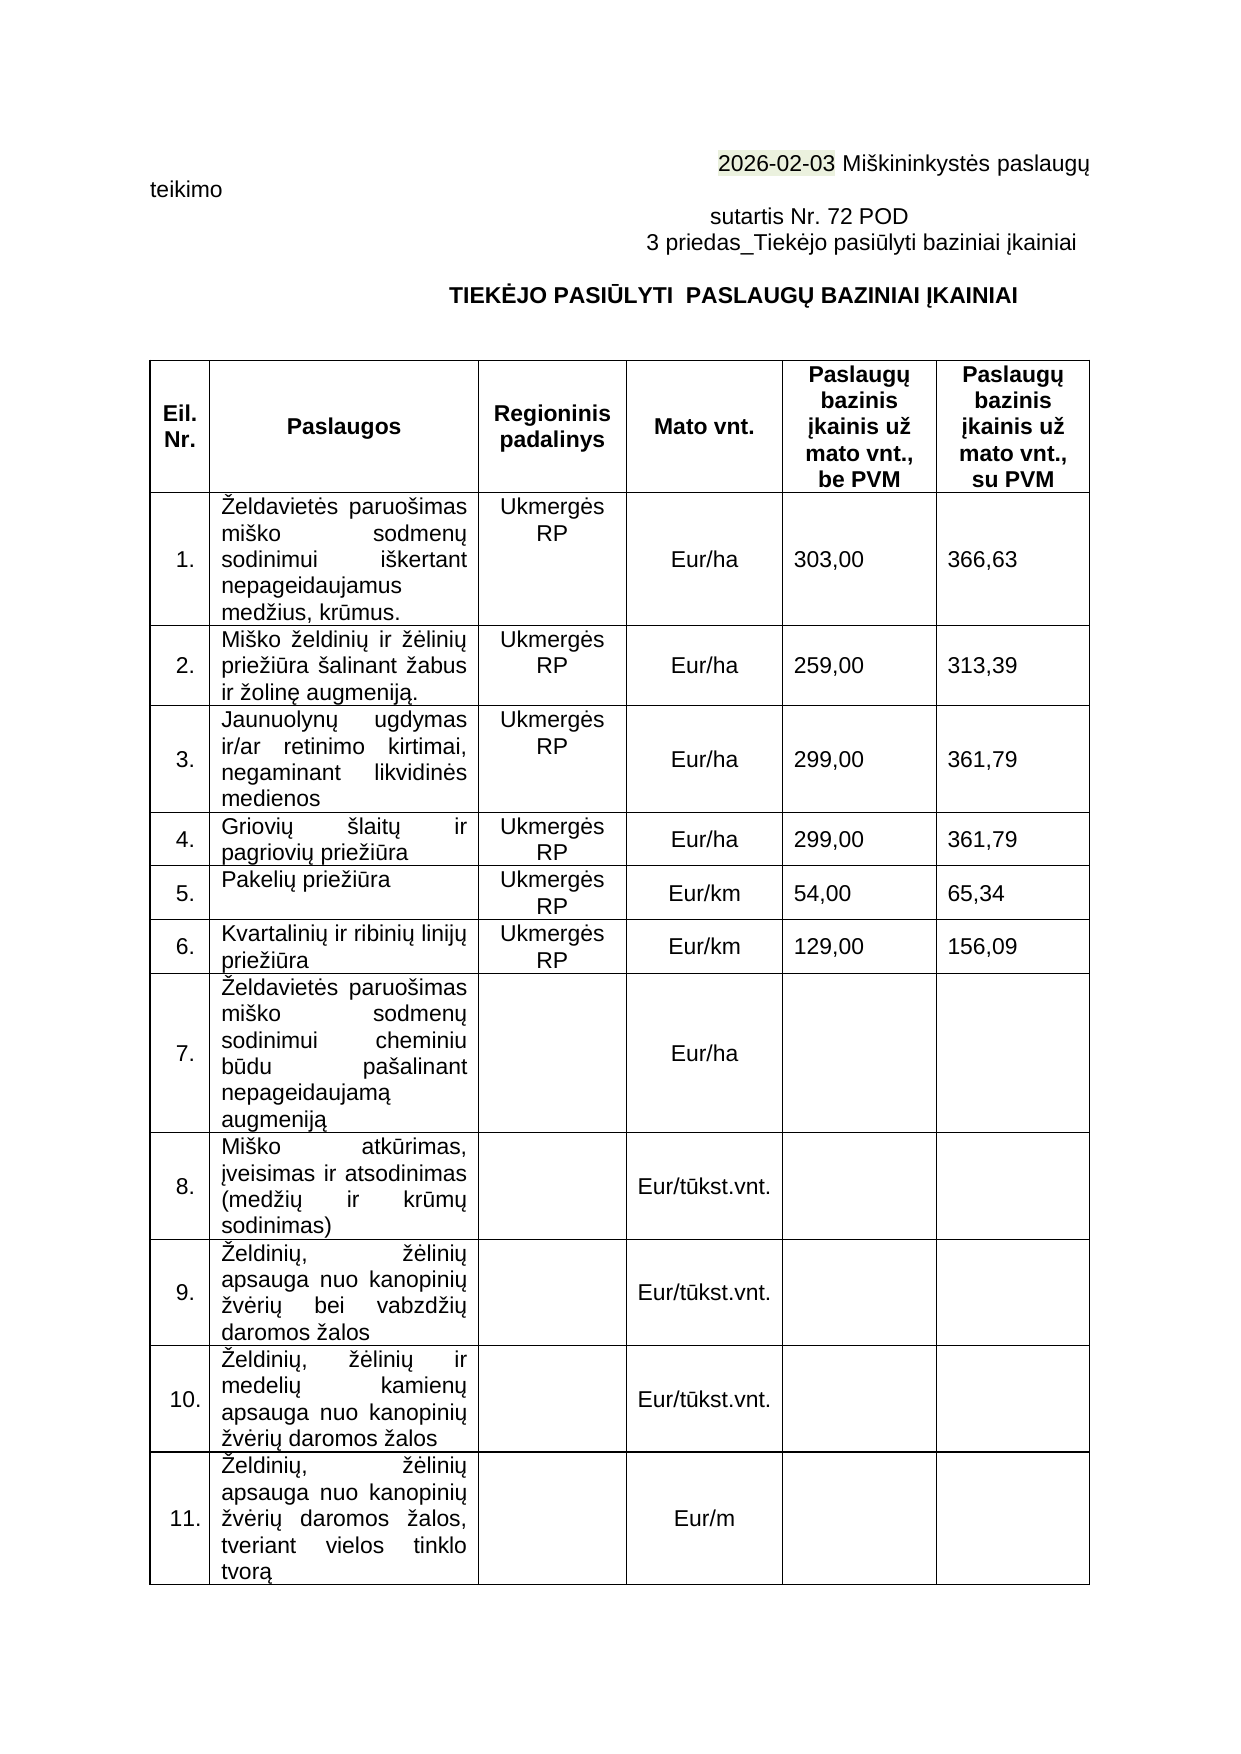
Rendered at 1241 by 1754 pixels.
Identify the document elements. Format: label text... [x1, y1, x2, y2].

table_cell 259,00 [783, 626, 936, 705]
table_cell Eur/ha [627, 813, 782, 865]
table_cell Eur/tūkst.vnt. [627, 1133, 782, 1238]
table_cell 9. [151, 1240, 209, 1345]
table_cell 303,00 [783, 493, 936, 625]
text sutartis Nr. 72 POD [150, 203, 1090, 229]
table_cell [937, 1133, 1089, 1238]
table_cell [783, 1346, 936, 1451]
table_cell Griovių šlaitų ir pagriovių priežiūra [210, 813, 478, 865]
table_cell [479, 1453, 626, 1584]
table_cell [783, 974, 936, 1132]
table_cell Eur/ha [627, 626, 782, 705]
table_cell 54,00 [783, 866, 936, 919]
table_cell Eur/km [627, 866, 782, 919]
table_cell Eur/ha [627, 706, 782, 812]
table_header Paslaugų bazinis įkainis už mato vnt., su PVM [937, 361, 1089, 492]
table_cell 129,00 [783, 920, 936, 973]
table_cell [479, 1346, 626, 1451]
table_cell 4. [151, 813, 209, 865]
table_cell 156,09 [937, 920, 1089, 973]
table_cell 11. [151, 1453, 209, 1584]
table_cell 65,34 [937, 866, 1089, 919]
table_cell Eur/tūkst.vnt. [627, 1346, 782, 1451]
table_cell 10. [151, 1346, 209, 1451]
table_cell Eur/ha [627, 974, 782, 1132]
table_cell Eur/km [627, 920, 782, 973]
table_cell [783, 1240, 936, 1345]
table_cell [937, 1240, 1089, 1345]
text TIEKĖJO PASIŪLYTI PASLAUGŲ BAZINIAI ĮKAINIAI [150, 282, 1090, 308]
table_cell Želdinių, žėlinių apsauga nuo kanopinių žvėrių bei vabzdžių daromos žalos [210, 1240, 478, 1345]
table_cell Ukmergės RP [479, 706, 626, 812]
table_cell [479, 974, 626, 1132]
table_cell 366,63 [937, 493, 1089, 625]
table_cell 7. [151, 974, 209, 1132]
table_cell 5. [151, 866, 209, 919]
table_cell [937, 1346, 1089, 1451]
table_cell Ukmergės RP [479, 920, 626, 973]
table_cell Pakelių priežiūra [210, 866, 478, 919]
table_cell Eur/tūkst.vnt. [627, 1240, 782, 1345]
table_cell Eur/m [627, 1453, 782, 1584]
table_header Regioninis padalinys [479, 361, 626, 492]
text 3 priedas_Tiekėjo pasiūlyti baziniai įkainiai [150, 229, 1090, 255]
table_cell [479, 1240, 626, 1345]
table_cell Ukmergės RP [479, 626, 626, 705]
table_header Mato vnt. [627, 361, 782, 492]
table_cell Želdavietės paruošimas miško sodmenų sodinimui iškertant nepageidaujamus medžius, krūmus. [210, 493, 478, 625]
table_cell Miško želdinių ir žėlinių priežiūra šalinant žabus ir žolinę augmeniją. [210, 626, 478, 705]
text 2026-02-03 Miškininkystės paslaugų teikimo [150, 150, 1090, 203]
table_cell Želdinių, žėlinių ir medelių kamienų apsauga nuo kanopinių žvėrių daromos žalos [210, 1346, 478, 1451]
table_cell 299,00 [783, 813, 936, 865]
table_cell 2. [151, 626, 209, 705]
table_header Paslaugos [210, 361, 478, 492]
table_cell 1. [151, 493, 209, 625]
table_cell [937, 974, 1089, 1132]
table_cell 313,39 [937, 626, 1089, 705]
table_cell 361,79 [937, 706, 1089, 812]
table_cell [937, 1453, 1089, 1584]
table_cell [479, 1133, 626, 1238]
table_cell Želdinių, žėlinių apsauga nuo kanopinių žvėrių daromos žalos, tveriant vielos tinklo tvorą [210, 1453, 478, 1584]
table_cell 299,00 [783, 706, 936, 812]
table_cell 8. [151, 1133, 209, 1238]
table_header Eil. Nr. [151, 361, 209, 492]
table_cell Ukmergės RP [479, 866, 626, 919]
table_cell Ukmergės RP [479, 493, 626, 625]
table_cell Miško atkūrimas, įveisimas ir atsodinimas (medžių ir krūmų sodinimas) [210, 1133, 478, 1238]
table_cell [783, 1133, 936, 1238]
table_cell 361,79 [937, 813, 1089, 865]
table_cell 6. [151, 920, 209, 973]
table_cell Jaunuolynų ugdymas ir/ar retinimo kirtimai, negaminant likvidinės medienos [210, 706, 478, 812]
table_cell 3. [151, 706, 209, 812]
table_cell [783, 1453, 936, 1584]
table_cell Kvartalinių ir ribinių linijų priežiūra [210, 920, 478, 973]
table_cell Želdavietės paruošimas miško sodmenų sodinimui cheminiu būdu pašalinant nepageidaujamą augmeniją [210, 974, 478, 1132]
table_header Paslaugų bazinis įkainis už mato vnt., be PVM [783, 361, 936, 492]
table_cell Eur/ha [627, 493, 782, 625]
table_cell Ukmergės RP [479, 813, 626, 865]
